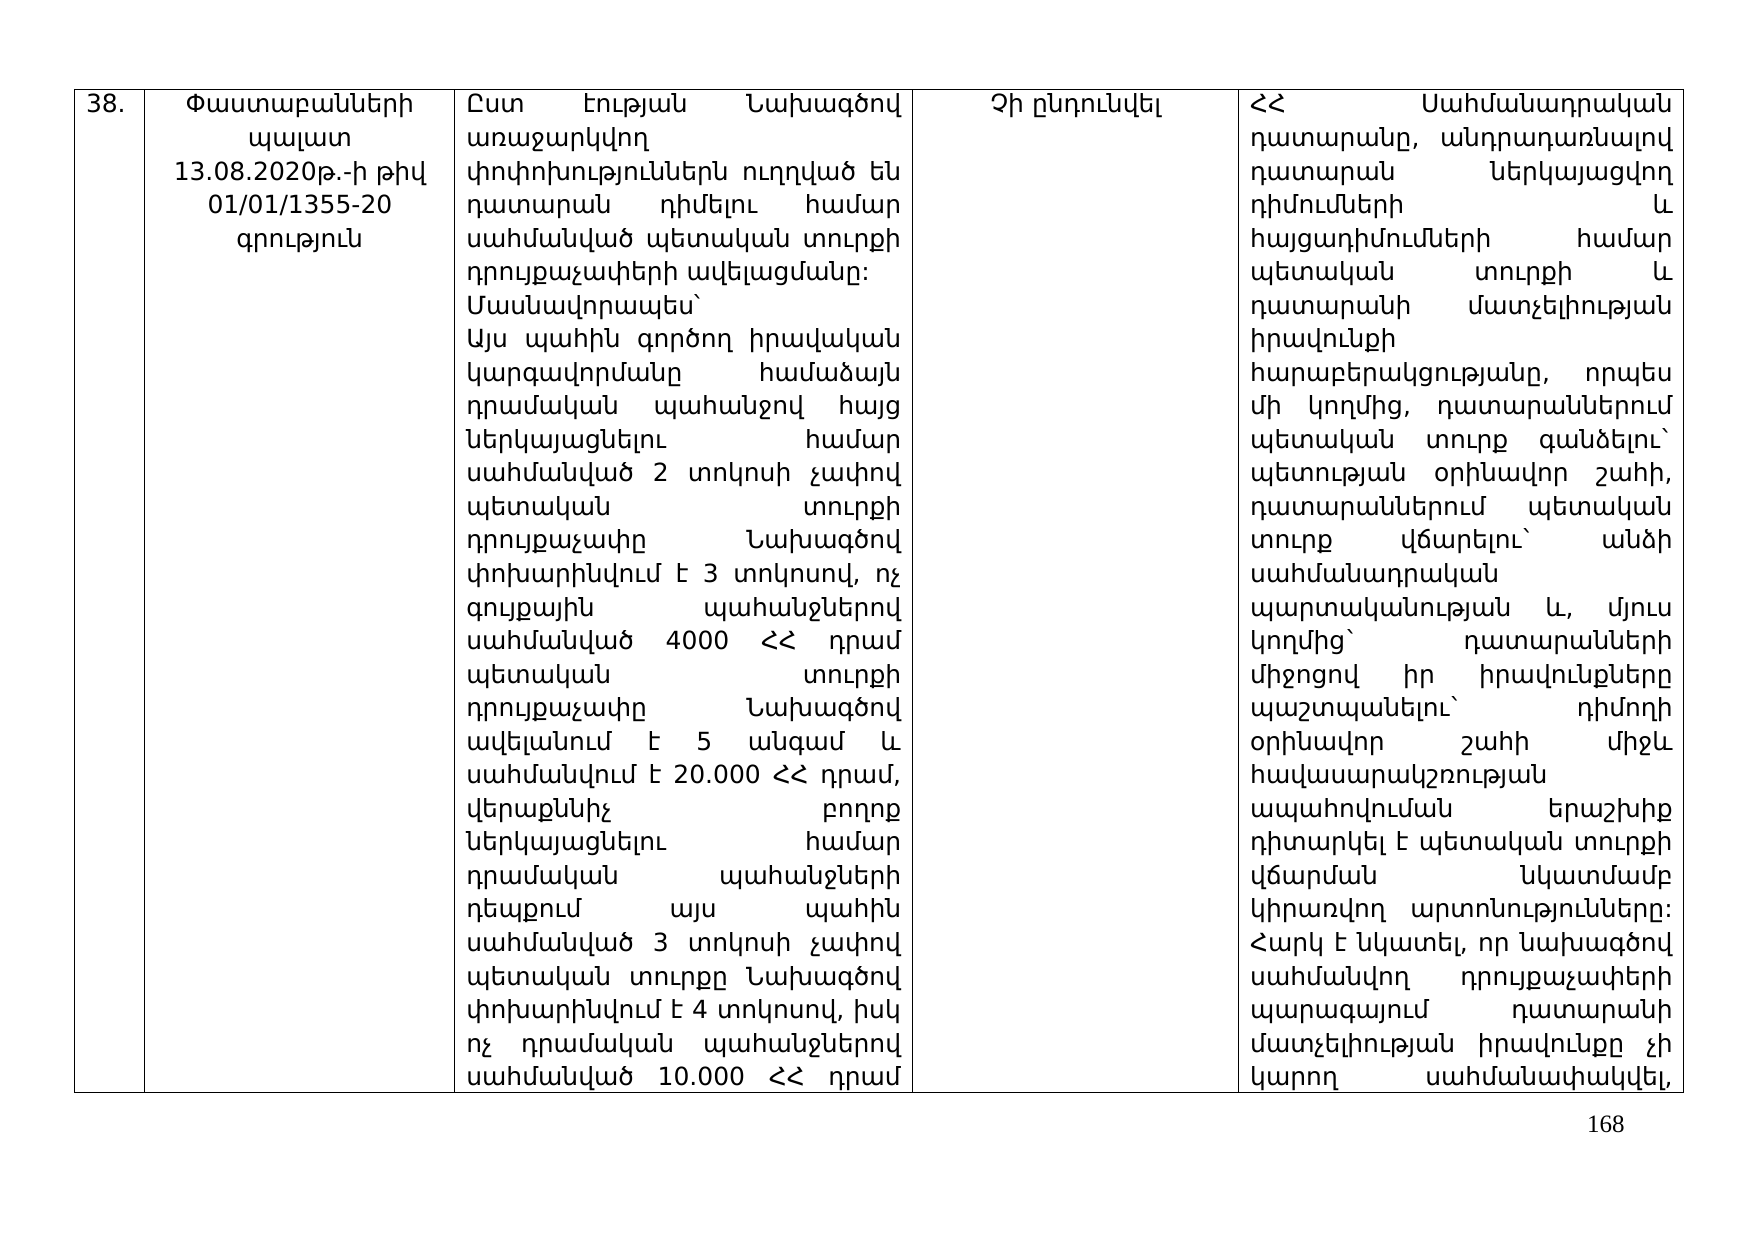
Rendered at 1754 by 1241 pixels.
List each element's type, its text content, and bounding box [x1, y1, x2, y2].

table_cell Չի ընդունվել [913, 90, 1238, 1092]
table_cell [455, 90, 912, 1092]
table_cell [75, 90, 144, 1092]
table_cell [1239, 90, 1683, 1092]
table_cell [145, 90, 454, 1092]
